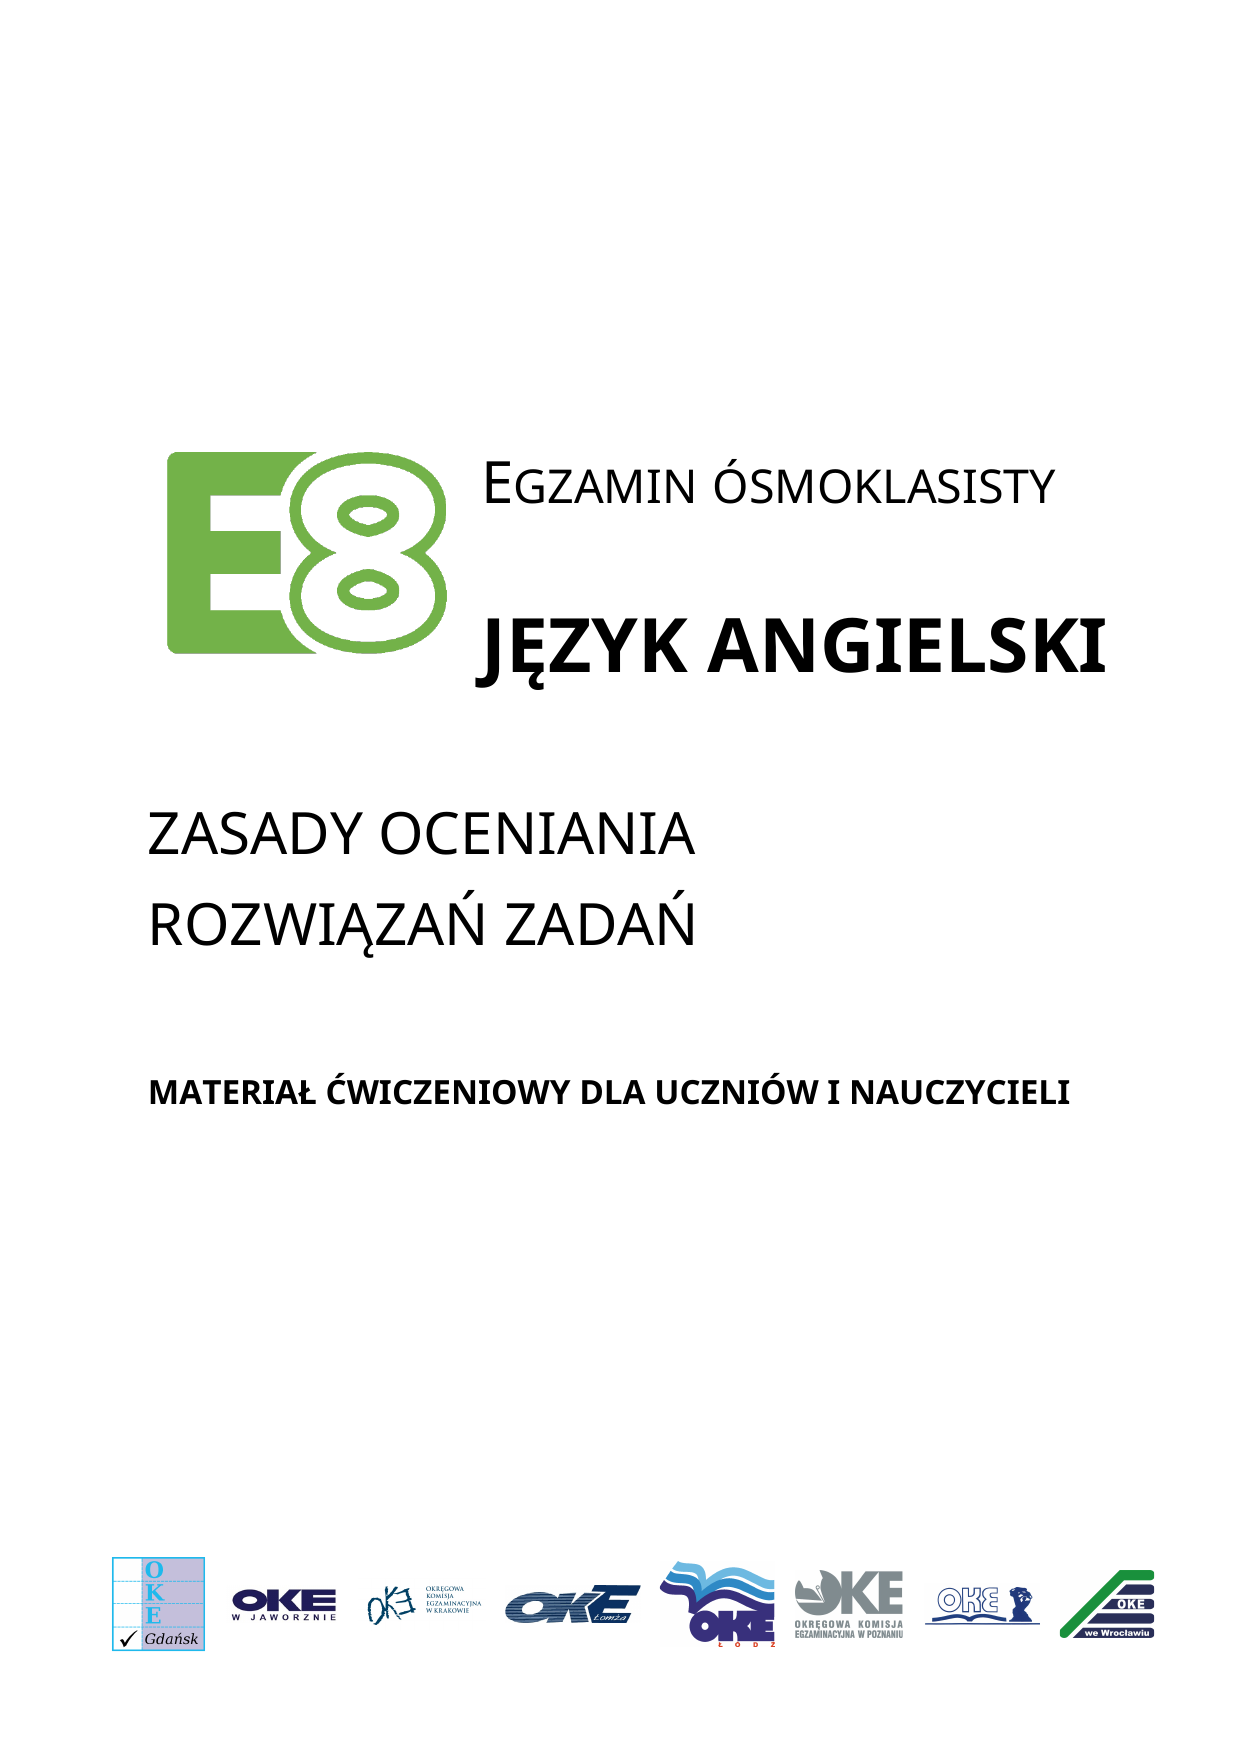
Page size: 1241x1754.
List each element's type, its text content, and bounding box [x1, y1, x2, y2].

picture [505, 1585, 641, 1623]
picture [1059, 1570, 1155, 1638]
table_header [148, 441, 470, 694]
text MATERIAŁ ĆWICZENIOWY DLA UCZNIÓW I NAUCZYCIELI [148, 1068, 1093, 1114]
picture [924, 1583, 1041, 1625]
text ZASADY OCENIANIA ROZWIĄZAŃ ZADAŃ [148, 792, 1093, 963]
picture [225, 1585, 338, 1623]
picture [659, 1561, 775, 1647]
picture [111, 1557, 206, 1652]
picture [158, 441, 459, 663]
picture [357, 1578, 487, 1631]
picture [795, 1570, 903, 1638]
table_header Egzamin ósmoklasisty JĘZYK ANGIELSKI [470, 441, 1122, 694]
